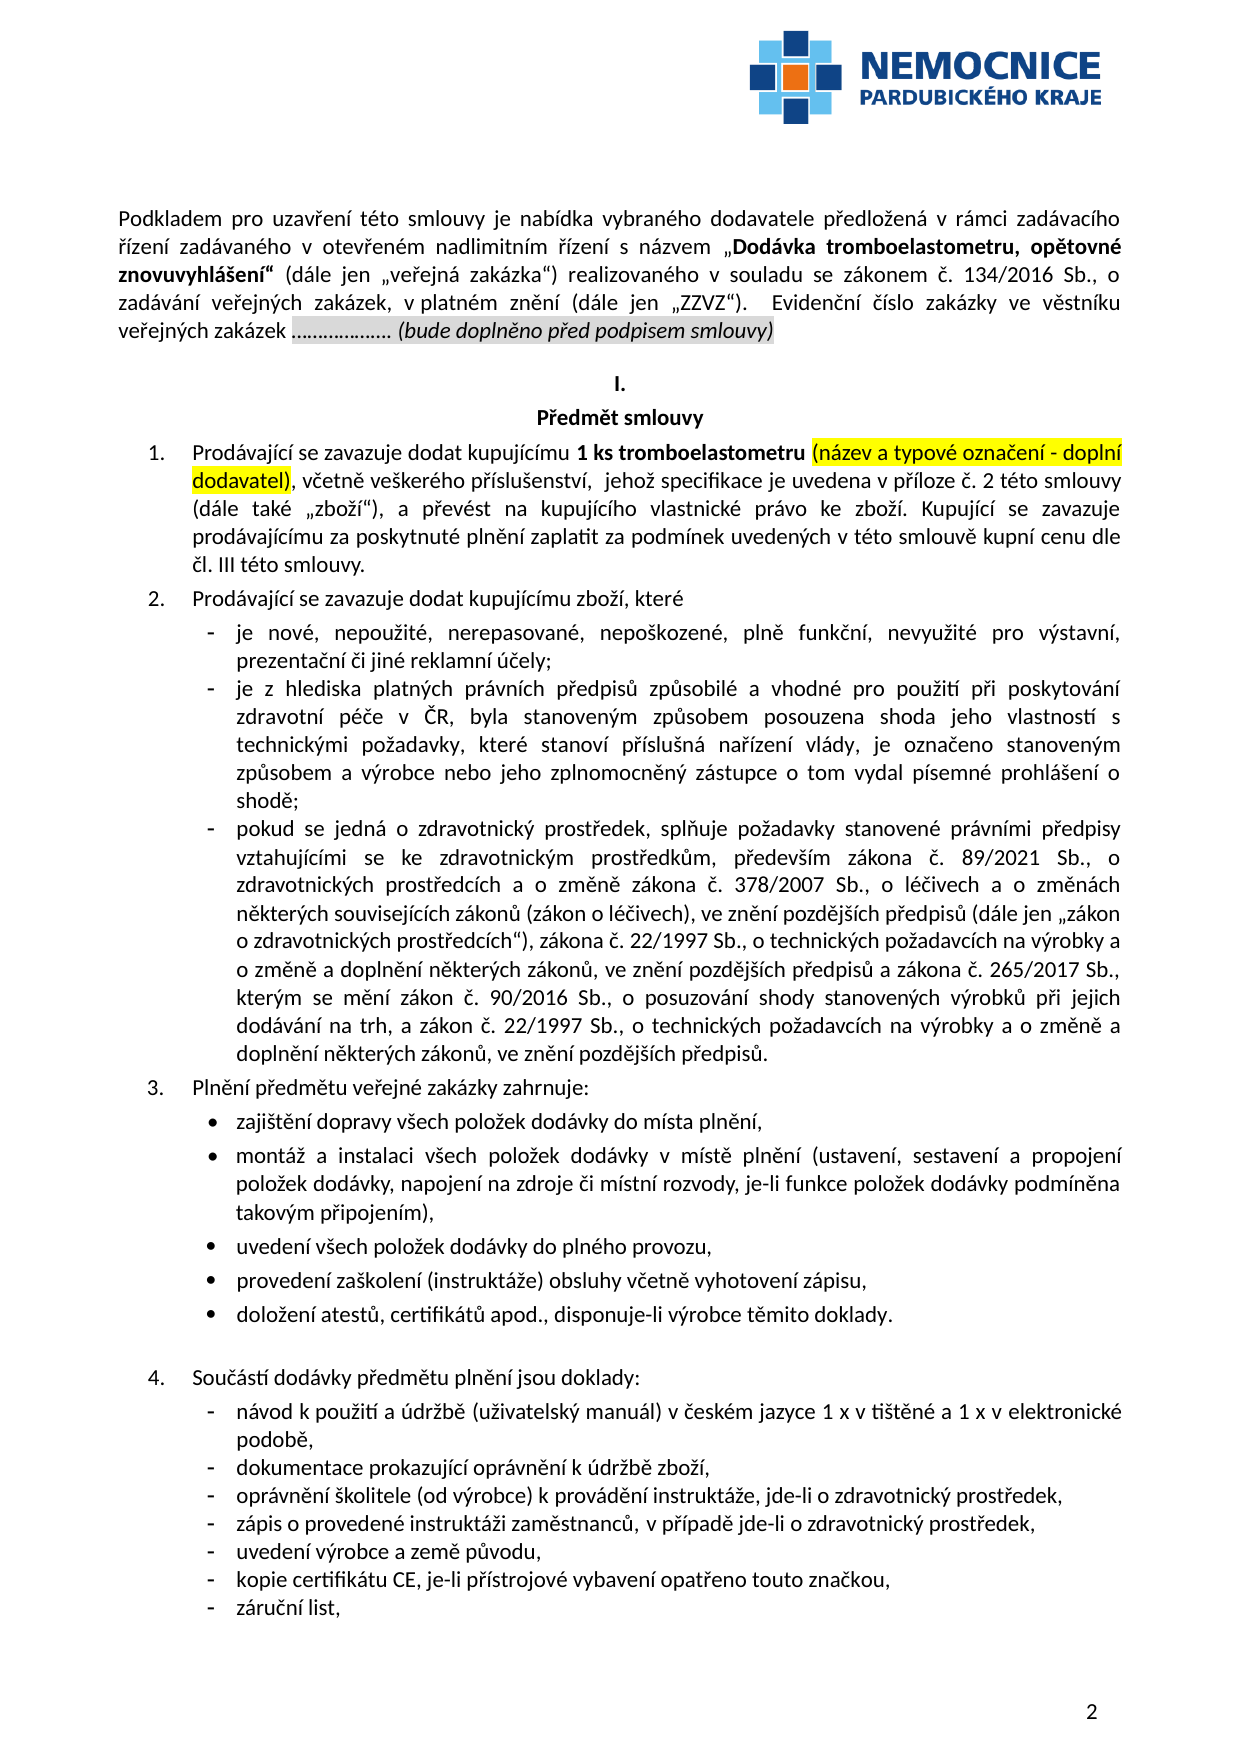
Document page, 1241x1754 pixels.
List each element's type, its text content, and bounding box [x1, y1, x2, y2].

list uvedení všech položek dodávky do plného provozu, [207, 1232, 1122, 1260]
list doložení atestů, certifikátů apod., disponuje-li výrobce těmito doklady. [207, 1300, 1122, 1328]
list oprávnění školitele (od výrobce) k provádění instruktáže, jde-li o zdravotnický prostředek, [207, 1481, 1122, 1509]
list je z hlediska platných právních předpisů způsobilé a vhodné pro použití při poskytování zdravotní péče v ČR, byla stanoveným způsobem posouzena shoda jeho vlastností s technickými požadavky, které stanoví příslušná nařízení vlády, je označeno stanoveným způsobem a výrobce nebo jeho zplnomocněný zástupce o tom vydal písemné prohlášení o shodě; [207, 674, 1122, 814]
list pokud se jedná o zdravotnický prostředek, splňuje požadavky stanovené právními předpisy vztahujícími se ke zdravotnickým prostředkům, především zákona č. 89/2021 Sb., o zdravotnických prostředcích a o změně zákona č. 378/2007 Sb., o léčivech a o změnách některých souvisejících zákonů (zákon o léčivech), ve znění pozdějších předpisů (dále jen „zákon o zdravotnických prostředcích“), zákona č. 22/1997 Sb., o technických požadavcích na výrobky a o změně a doplnění některých zákonů, ve znění pozdějších předpisů a zákona č. 265/2017 Sb., kterým se mění zákon č. 90/2016 Sb., o posuzování shody stanovených výrobků při jejich dodávání na trh, a zákon č. 22/1997 Sb., o technických požadavcích na výrobky a o změně a doplnění některých zákonů, ve znění pozdějších předpisů. [207, 814, 1122, 1067]
list Plnění předmětu veřejné zakázky zahrnuje: [147, 1073, 1122, 1101]
text Podkladem pro uzavření této smlouvy je nabídka vybraného dodavatele předložená v rámci zadávacího řízení zadávaného v otevřeném nadlimitním řízení s názvem „Dodávka tromboelastometru, opětovné znovuvyhlášení“ (dále jen „veřejná zakázka“) realizovaného v souladu se zákonem č. 134/2016 Sb., o zadávání veřejných zakázek, v platném znění (dále jen „ZZVZ“). Evidenční číslo zakázky ve věstníku veřejných zakázek ………………. (bude doplněno před podpisem smlouvy) [118, 204, 1122, 344]
list je nové, nepoužité, nerepasované, nepoškozené, plně funkční, nevyužité pro výstavní, prezentační či jiné reklamní účely; [207, 618, 1122, 674]
list zápis o provedené instruktáži zaměstnanců, v případě jde-li o zdravotnický prostředek, [207, 1509, 1122, 1537]
list návod k použití a údržbě (uživatelský manuál) v českém jazyce 1 x v tištěné a 1 x v elektronické podobě, [207, 1397, 1122, 1453]
text Předmět smlouvy [118, 403, 1122, 432]
list Prodávající se zavazuje dodat kupujícímu zboží, které [148, 584, 1122, 612]
text I. [118, 369, 1122, 397]
text • montáž a instalaci všech položek dodávky v místě plnění (ustavení, sestavení a propojení položek dodávky, napojení na zdroje či místní rozvody, je-li funkce položek dodávky podmíněna takovým připojením), [207, 1142, 1122, 1226]
list provedení zaškolení (instruktáže) obsluhy včetně vyhotovení zápisu, [207, 1266, 1122, 1294]
list Prodávající se zavazuje dodat kupujícímu 1 ks tromboelastometru (název a typové označení - doplní dodavatel), včetně veškerého příslušenství, jehož specifikace je uvedena v příloze č. 2 této smlouvy (dále také „zboží“), a převést na kupujícího vlastnické právo ke zboží. Kupující se zavazuje prodávajícímu za poskytnuté plnění zaplatit za podmínek uvedených v této smlouvě kupní cenu dle čl. III této smlouvy. [148, 438, 1122, 578]
list Součástí dodávky předmětu plnění jsou doklady: [148, 1363, 1122, 1391]
text • zajištění dopravy všech položek dodávky do místa plnění, [118, 1107, 1122, 1135]
list kopie certifikátu CE, je-li přístrojové vybavení opatřeno touto značkou, [207, 1565, 1122, 1593]
list dokumentace prokazující oprávnění k údržbě zboží, [207, 1453, 1122, 1481]
list uvedení výrobce a země původu, [207, 1537, 1122, 1565]
list záruční list, [207, 1593, 1122, 1621]
picture [748, 29, 1101, 125]
